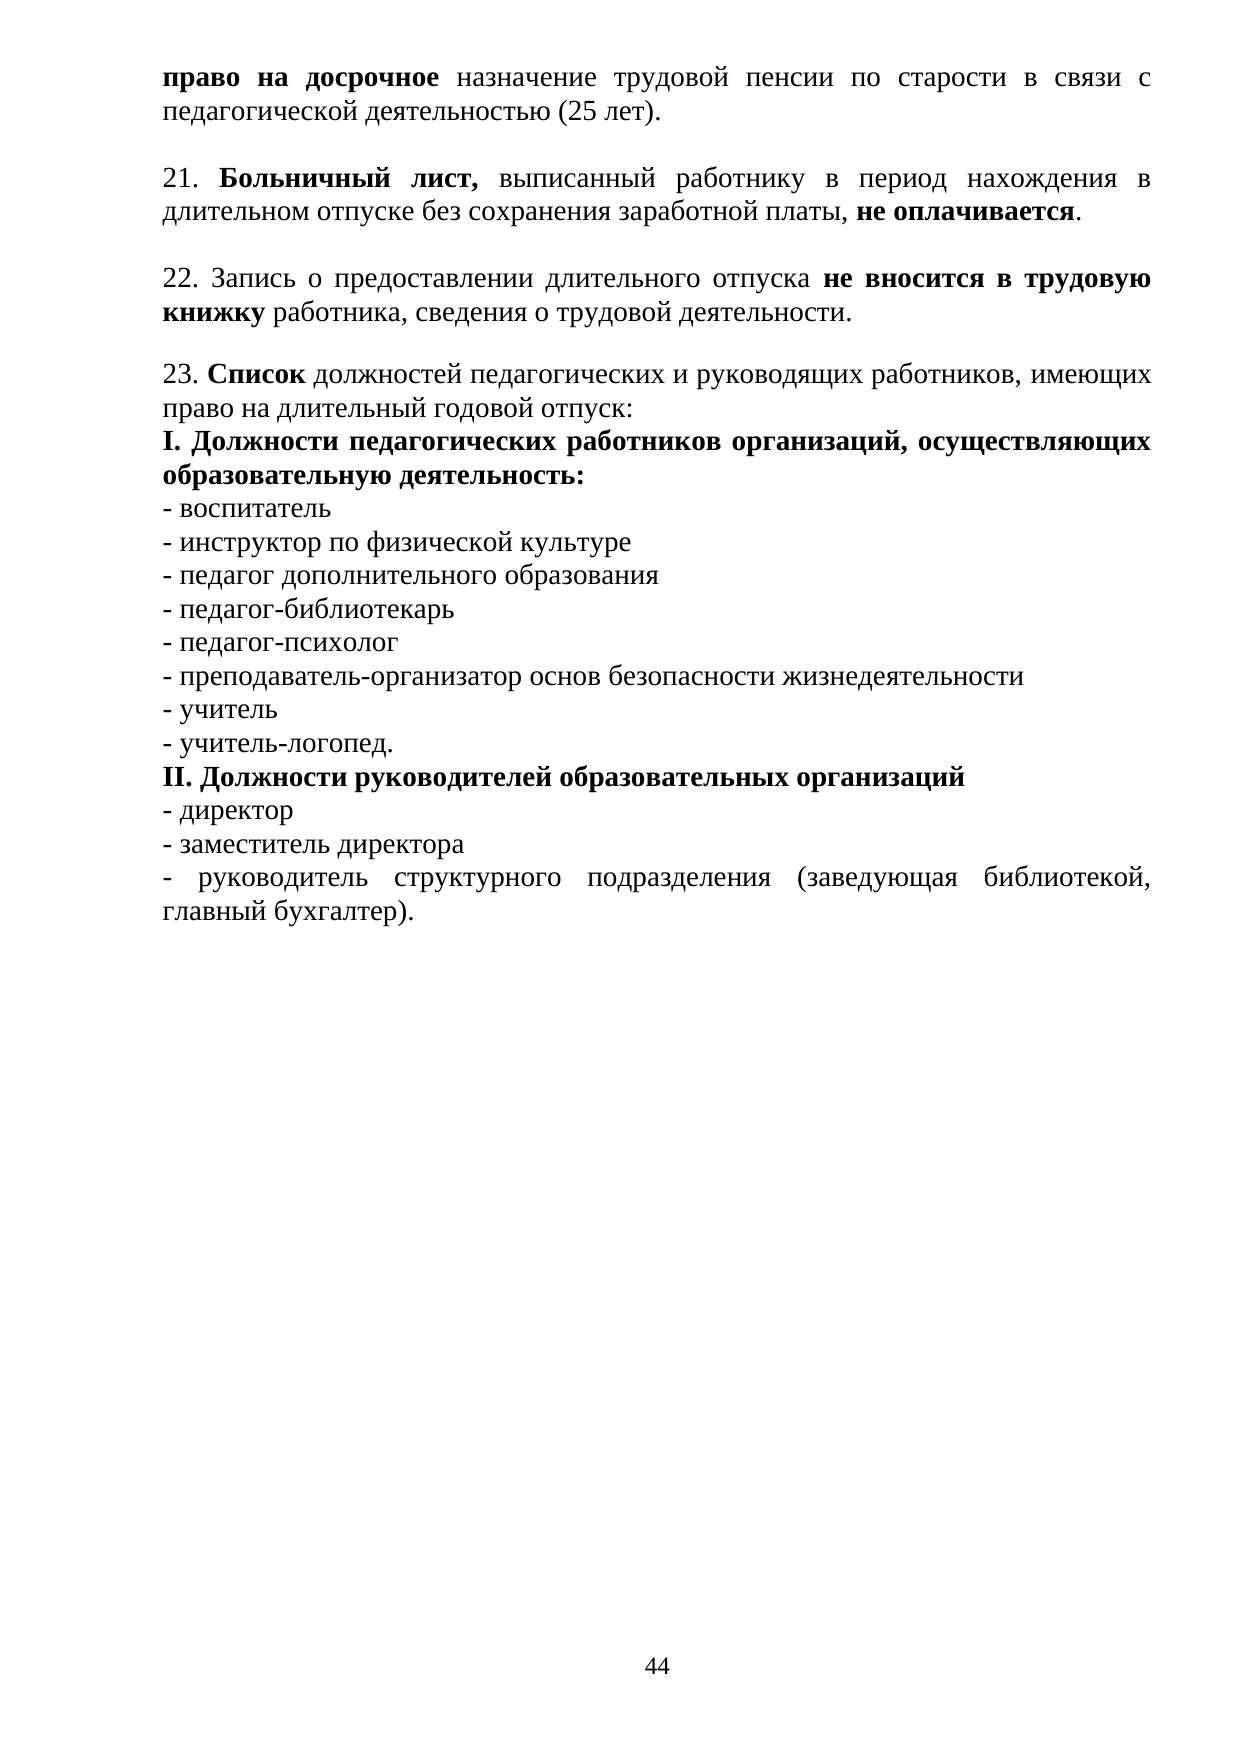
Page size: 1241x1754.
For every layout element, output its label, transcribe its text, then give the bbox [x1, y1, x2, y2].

text - педагог-библиотекарь [162, 591, 1152, 624]
text I. Должности педагогических работников организаций, осуществляющих образовательную деятельность: [162, 423, 1152, 490]
text - руководитель структурного подразделения (заведующая библиотекой, главный бухгалтер). [162, 859, 1152, 926]
text 21. Больничный лист, выписанный работнику в период нахождения в длительном отпуске без сохранения заработной платы, не оплачивается. [162, 160, 1152, 227]
text - преподаватель-организатор основ безопасности жизнедеятельности [162, 658, 1152, 692]
text - воспитатель [162, 490, 1152, 524]
text 23. Список должностей педагогических и руководящих работников, имеющих право на длительный годовой отпуск: [162, 356, 1152, 423]
text II. Должности руководителей образовательных организаций [162, 759, 1152, 792]
text - инструктор по физической культуре [162, 524, 1152, 557]
text - директор [162, 792, 1152, 826]
text 22. Запись о предоставлении длительного отпуска не вносится в трудовую книжку работника, сведения о трудовой деятельности. [162, 260, 1152, 327]
text - педагог-психолог [162, 624, 1152, 658]
text - заместитель директора [162, 826, 1152, 859]
text - учитель-логопед. [162, 725, 1152, 759]
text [162, 59, 1152, 126]
text - педагог дополнительного образования [162, 557, 1152, 591]
text - учитель [162, 692, 1152, 725]
